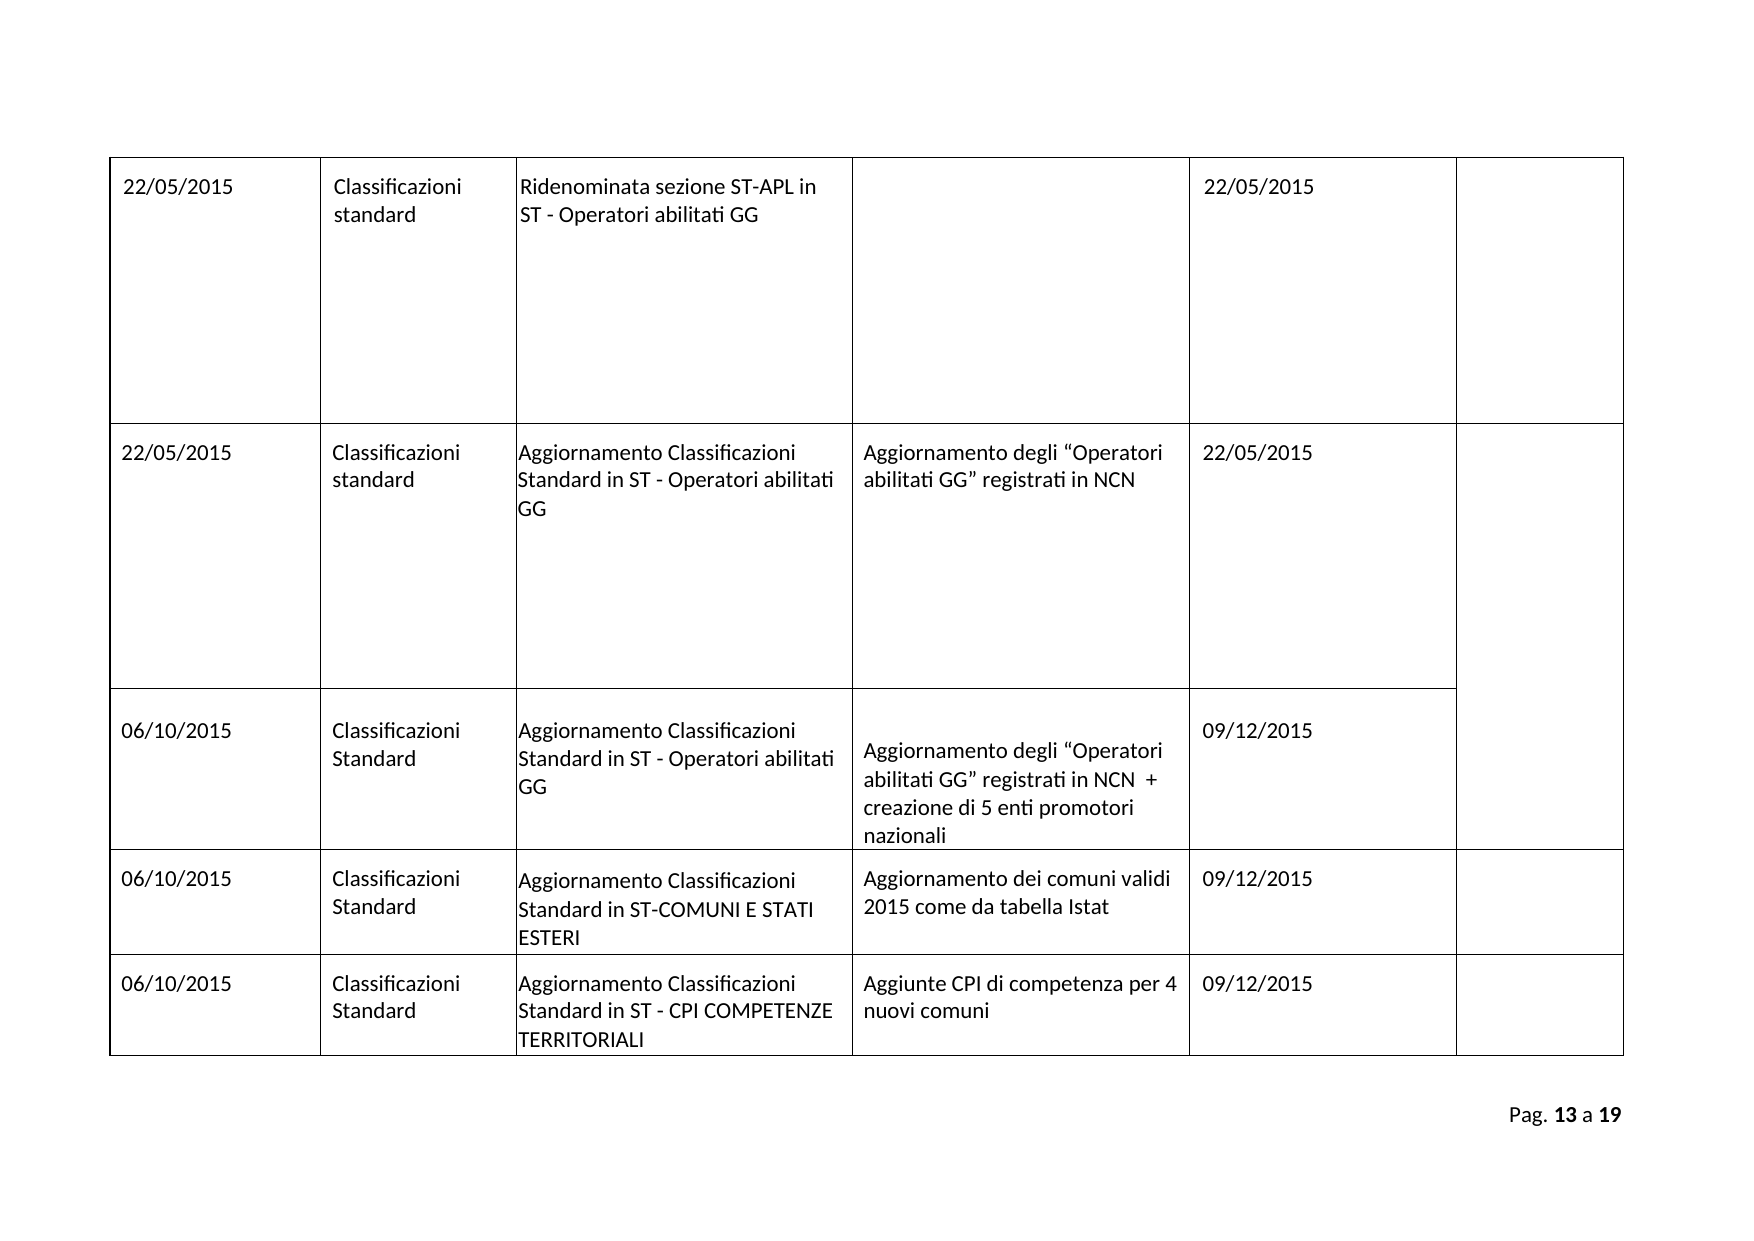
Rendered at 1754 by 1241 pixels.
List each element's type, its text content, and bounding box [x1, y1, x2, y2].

table_header [853, 158, 1189, 422]
table_header 22/05/2015 [111, 158, 320, 422]
table_cell Aggiornamento Classificazioni Standard in ST - Operatori abilitati GG [517, 424, 852, 688]
table_cell Aggiunte CPI di competenza per 4 nuovi comuni [853, 955, 1189, 1055]
table_cell 06/10/2015 [111, 850, 320, 953]
table_cell Classificazioni standard [321, 424, 516, 688]
table_cell 09/12/2015 [1190, 689, 1456, 849]
table_header [1457, 158, 1623, 422]
table_cell Aggiornamento Classificazioni Standard in ST - Operatori abilitati GG [517, 689, 852, 849]
table_cell [1457, 424, 1623, 688]
table_cell Aggiornamento degli “Operatori abilitati GG” registrati in NCN + creazione di 5 enti promotori nazionali [853, 689, 1189, 849]
table_header 22/05/2015 [1190, 158, 1456, 422]
table_cell 09/12/2015 [1190, 955, 1456, 1055]
table_cell 06/10/2015 [111, 955, 320, 1055]
table_cell 09/12/2015 [1190, 850, 1456, 953]
table_header Classificazioni standard [321, 158, 516, 422]
table_cell [1457, 955, 1623, 1055]
table_cell [1457, 702, 1623, 849]
table_cell 22/05/2015 [1190, 424, 1456, 688]
table_cell Aggiornamento dei comuni validi 2015 come da tabella Istat [853, 850, 1189, 953]
table_cell 06/10/2015 [111, 689, 320, 849]
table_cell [321, 955, 516, 1055]
table_cell Classificazioni Standard [321, 689, 516, 849]
table_cell Aggiornamento Classificazioni Standard in ST - CPI COMPETENZE TERRITORIALI [517, 955, 852, 1055]
table_cell Classificazioni Standard [321, 850, 516, 953]
table_cell [1457, 850, 1623, 953]
table_cell Aggiornamento degli “Operatori abilitati GG” registrati in NCN [853, 424, 1189, 688]
table_cell Aggiornamento Classificazioni Standard in ST-COMUNI E STATI ESTERI [517, 850, 852, 953]
table_header Ridenominata sezione ST-APL in ST - Operatori abilitati GG [517, 158, 852, 422]
table_cell 22/05/2015 [111, 424, 320, 688]
